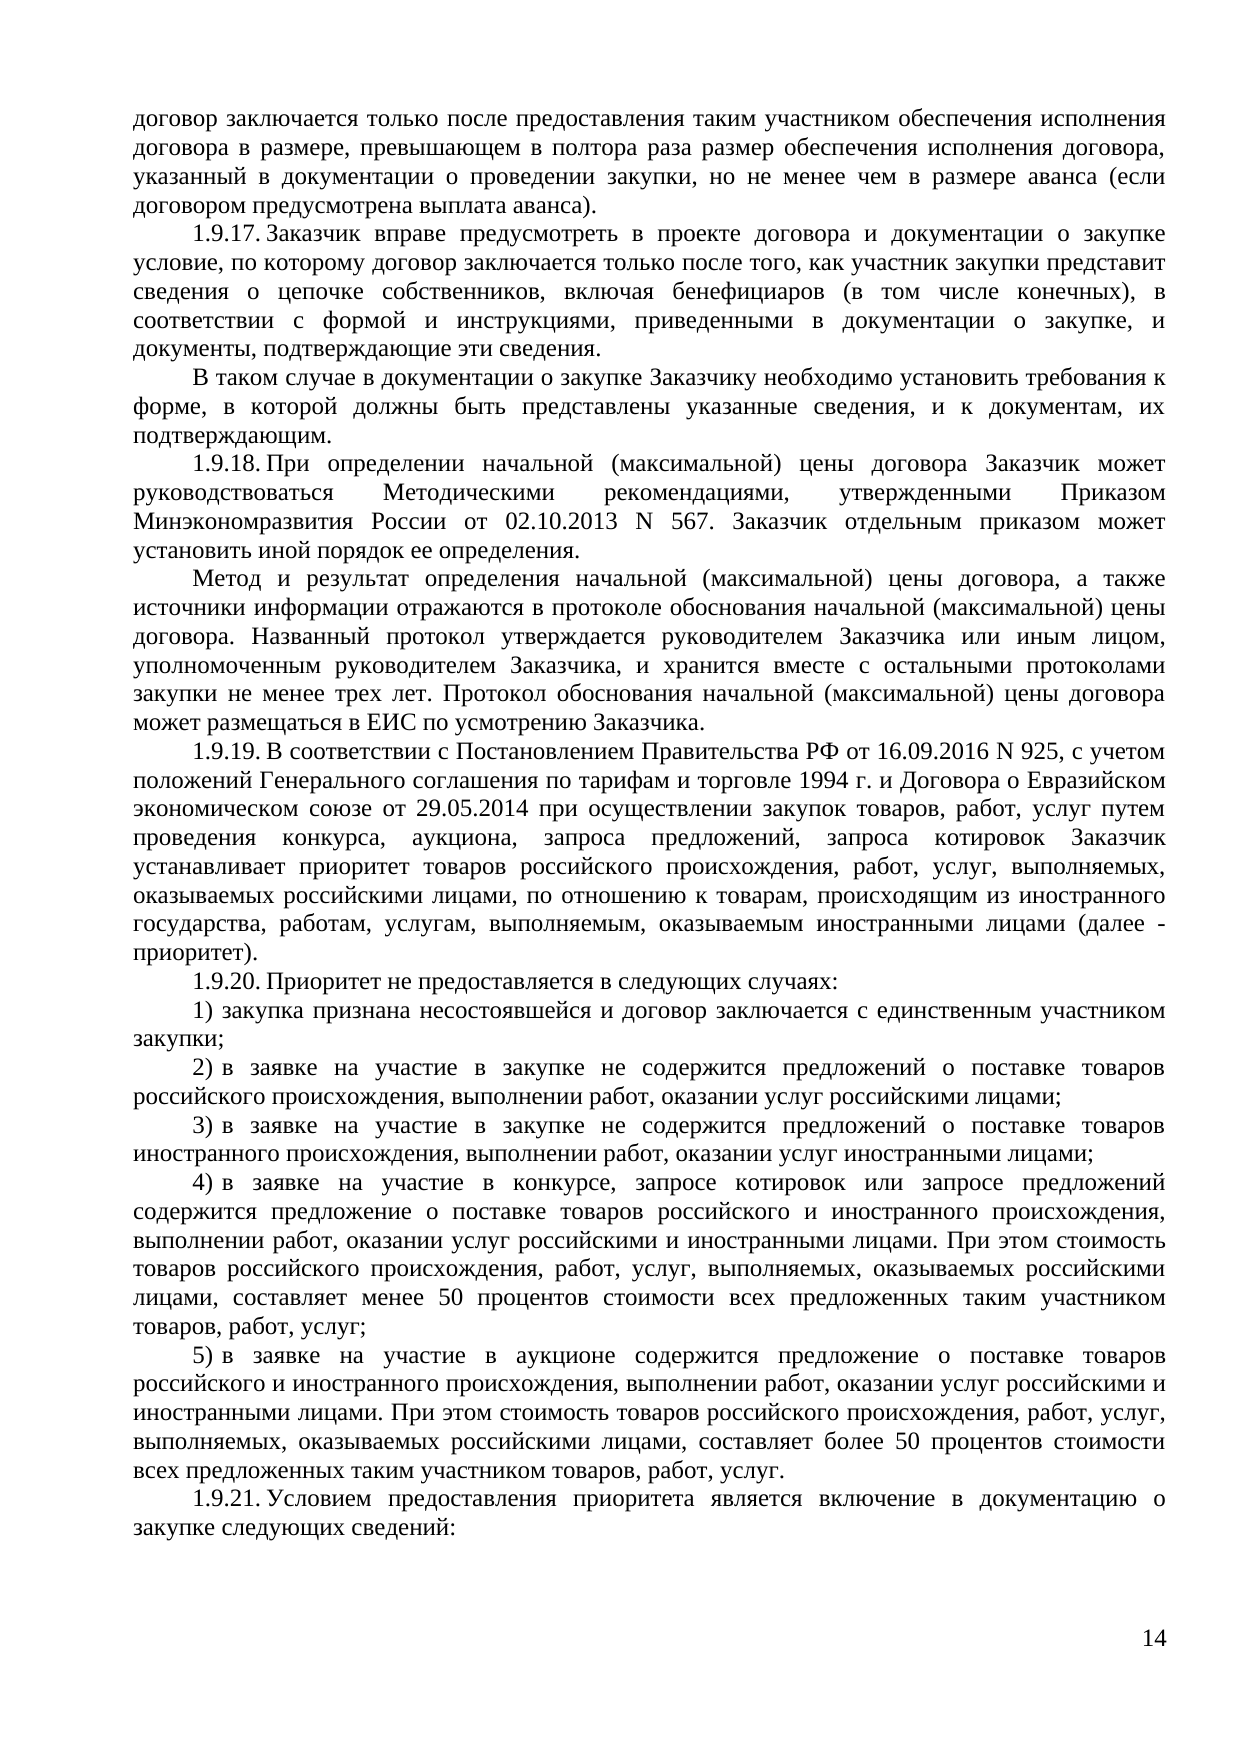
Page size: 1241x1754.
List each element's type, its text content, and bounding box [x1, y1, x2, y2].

list В соответствии с Постановлением Правительства РФ от 16.09.2016 N 925, с учетом положений Генерального соглашения по тарифам и торговле 1994 г. и Договора о Евразийском экономическом союзе от 29.05.2014 при осуществлении закупок товаров, работ, услуг путем проведения конкурса, аукциона, запроса предложений, запроса котировок Заказчик устанавливает приоритет товаров российского происхождения, работ, услуг, выполняемых, оказываемых российскими лицами, по отношению к товарам, происходящим из иностранного государства, работам, услугам, выполняемым, оказываемым иностранными лицами (далее - приоритет). [133, 736, 1167, 966]
list закупка признана несостоявшейся и договор заключается с единственным участником закупки; [133, 995, 1167, 1052]
list Приоритет не предоставляется в следующих случаях: [133, 966, 1167, 995]
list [133, 103, 1167, 218]
list Метод и результат определения начальной (максимальной) цены договора, а также источники информации отражаются в протоколе обоснования начальной (максимальной) цены договора. Названный протокол утверждается руководителем Заказчика или иным лицом, уполномоченным руководителем Заказчика, и хранится вместе с остальными протоколами закупки не менее трех лет. Протокол обоснования начальной (максимальной) цены договора может размещаться в ЕИС по усмотрению Заказчика. [133, 563, 1167, 736]
list В таком случае в документации о закупке Заказчику необходимо установить требования к форме, в которой должны быть представлены указанные сведения, и к документам, их подтверждающим. [133, 362, 1167, 448]
list Условием предоставления приоритета является включение в документацию о закупке следующих сведений: [133, 1483, 1167, 1541]
list При определении начальной (максимальной) цены договора Заказчик может руководствоваться Методическими рекомендациями, утвержденными Приказом Минэкономразвития России от 02.10.2013 N 567. Заказчик отдельным приказом может установить иной порядок ее определения. [133, 448, 1167, 563]
list в заявке на участие в аукционе содержится предложение о поставке товаров российского и иностранного происхождения, выполнении работ, оказании услуг российскими и иностранными лицами. При этом стоимость товаров российского происхождения, работ, услуг, выполняемых, оказываемых российскими лицами, составляет более 50 процентов стоимости всех предложенных таким участником товаров, работ, услуг. [133, 1340, 1167, 1483]
list в заявке на участие в закупке не содержится предложений о поставке товаров иностранного происхождения, выполнении работ, оказании услуг иностранными лицами; [133, 1110, 1167, 1167]
list в заявке на участие в конкурсе, запросе котировок или запросе предложений содержится предложение о поставке товаров российского и иностранного происхождения, выполнении работ, оказании услуг российскими и иностранными лицами. При этом стоимость товаров российского происхождения, работ, услуг, выполняемых, оказываемых российскими лицами, составляет менее 50 процентов стоимости всех предложенных таким участником товаров, работ, услуг; [133, 1167, 1167, 1340]
list в заявке на участие в закупке не содержится предложений о поставке товаров российского происхождения, выполнении работ, оказании услуг российскими лицами; [133, 1052, 1167, 1110]
list Заказчик вправе предусмотреть в проекте договора и документации о закупке условие, по которому договор заключается только после того, как участник закупки представит сведения о цепочке собственников, включая бенефициаров (в том числе конечных), в соответствии с формой и инструкциями, приведенными в документации о закупке, и документы, подтверждающие эти сведения. [133, 218, 1167, 362]
